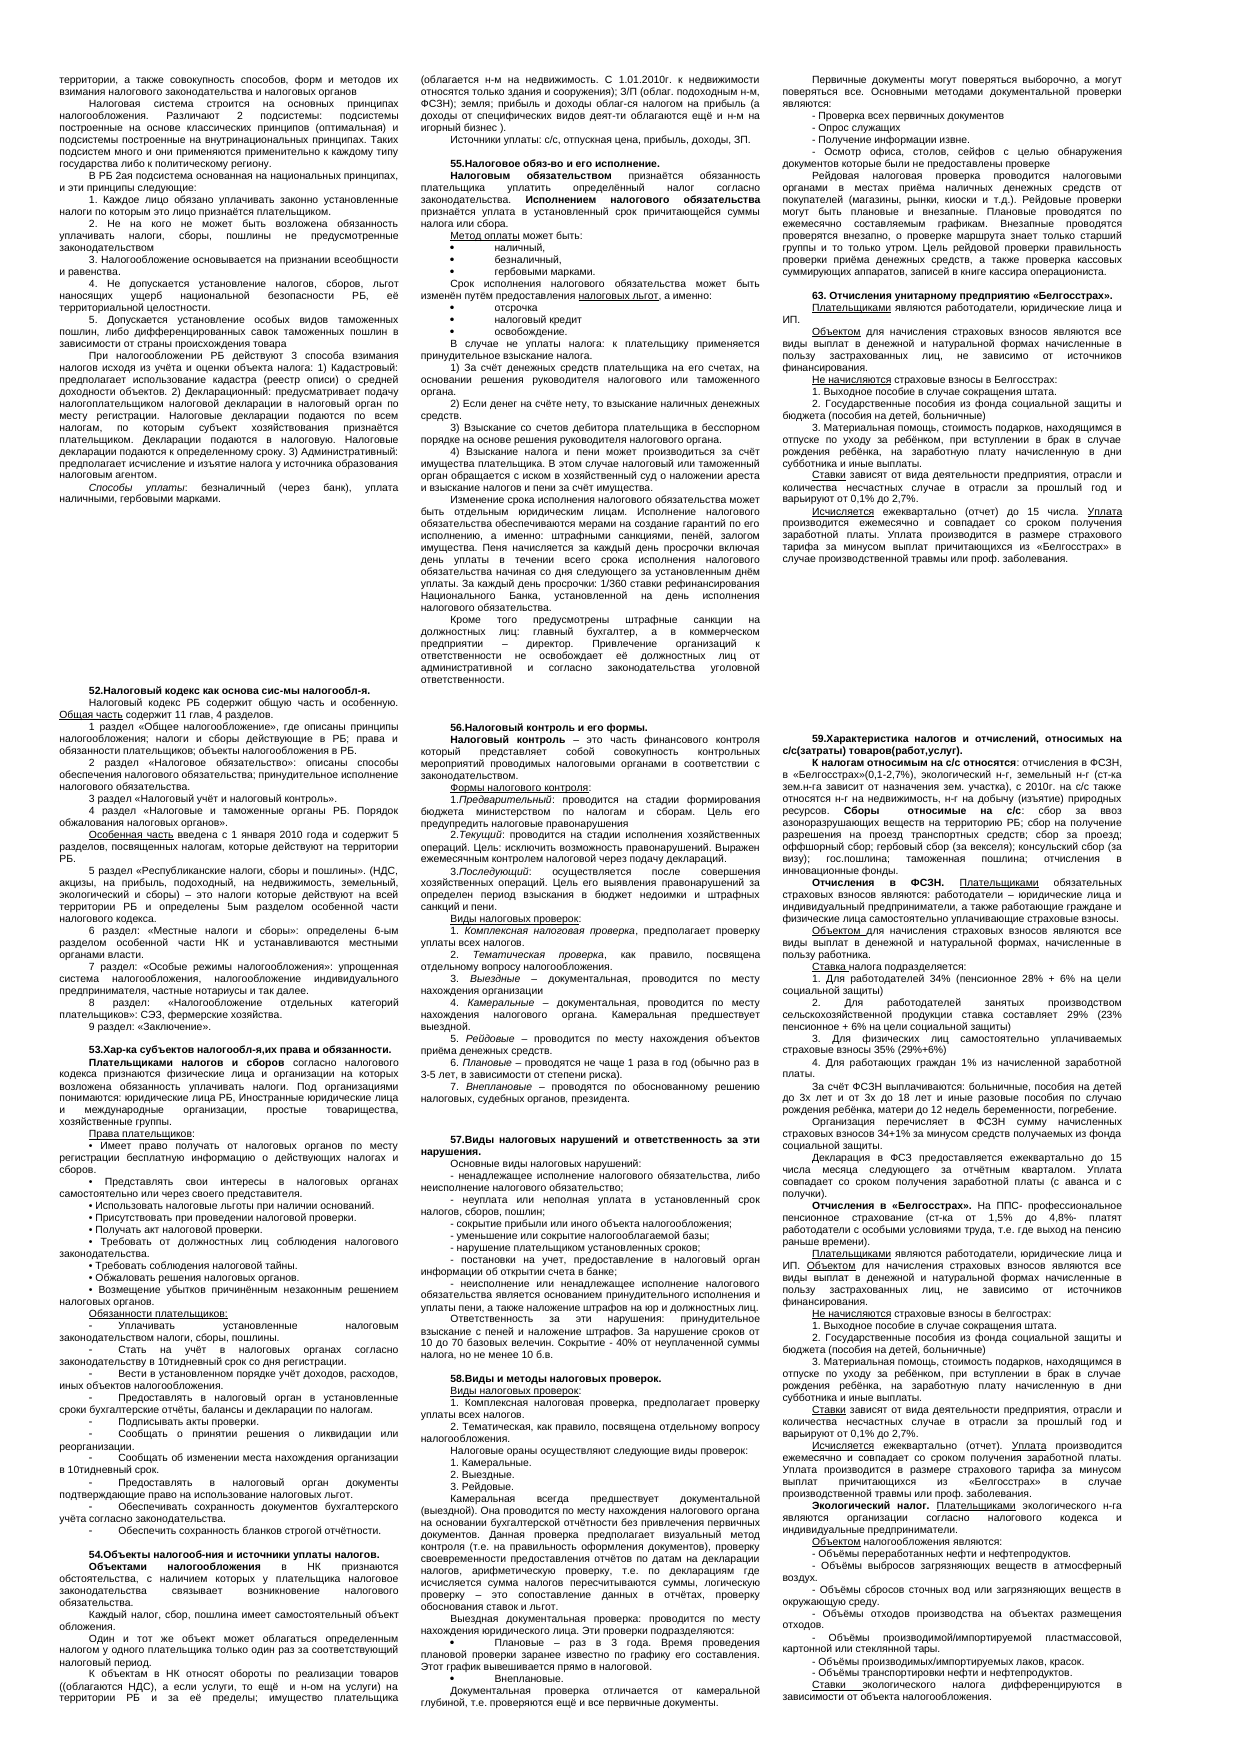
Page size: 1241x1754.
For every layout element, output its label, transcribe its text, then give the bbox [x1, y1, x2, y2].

list - Объёмы отходов производства на объектах размещения отходов. [782, 1607, 1122, 1631]
list 4) Взыскание налога и пени может производиться за счёт имущества плательщика. В этом случае налоговый или таможенный орган обращается с иском в хозяйственный суд о наложении ареста и взыскание налогов и пени за счёт имущества. [421, 446, 760, 494]
text Первичные документы могут поверяться выборочно, а могут поверяться все. Основными методами документальной проверки являются: [782, 74, 1122, 110]
text Отчисления в ФСЗН. Плательщиками обязательных страховых взносов являются: работодатели – юридические лица и индивидуальный предприниматели, а также работающие граждане и физические лица самостоятельно уплачивающие страховые взносы. [782, 876, 1122, 924]
list • Имеет право получать от налоговых органов по месту регистрации бесплатную информацию о действующих налогах и сборов. [59, 1140, 399, 1176]
text - неисполнение или ненадлежащее исполнение налогового обязательства является основанием принудительного исполнения и уплаты пени, а также наложение штрафов на юр и должностных лиц. [421, 1277, 760, 1313]
list 1. Каждое лицо обязано уплачивать законно установленные налоги по которым это лицо признаётся плательщиком. [59, 194, 399, 218]
text Каждый налог, сбор, пошлина имеет самостоятельный объект обложения. [59, 1608, 399, 1632]
text 57.Виды налоговых нарушений и ответственность за эти нарушения. [421, 1133, 760, 1157]
list 2. Для работодателей занятых производством сельскохозяйственной продукции ставка составляет 29% (23% пенсионное + 6% на цели социальной защиты) [782, 996, 1122, 1032]
text Организация перечисляет в ФСЗН сумму начисленных страховых взносов 34+1% за минусом средств получаемых из фонда социальной защиты. [782, 1116, 1122, 1152]
list Обеспечивать сохранность документов бухгалтерского учёта согласно законодательства. [59, 1500, 399, 1524]
list Вести в установленном порядке учёт доходов, расходов, иных объектов налогообложения. [59, 1368, 399, 1392]
text Плательщиками налогов и сборов согласно налогового кодекса признаются физические лица и организации на которых возложена обязанность уплачивать налоги. Под организациями понимаются: юридические лица РБ, Иностранные юридические лица и международные организации, простые товарищества, хозяйственные группы. [59, 1056, 399, 1128]
list • Представлять свои интересы в налоговых органах самостоятельно или через своего представителя. [59, 1176, 399, 1200]
text Ставки экологического налога дифференцируются в зависимости от объекта налогообложения. [782, 1679, 1122, 1703]
text 4 раздел «Налоговые и таможенные органы РБ. Порядок обжалования налоговых органов». [59, 804, 399, 828]
list 7. Внеплановые – проводятся по обоснованному решению налоговых, судебных органов, президента. [421, 1081, 760, 1105]
text Один и тот же объект может облагаться определенным налогом у одного плательщика только один раз за соответствующий налоговый период. [59, 1632, 399, 1668]
text Налоговый контроль – это часть финансового контроля который представляет собой совокупность контрольных мероприятий проводимых налоговыми органами в соответствии с законодательством. [421, 733, 760, 781]
list 4. Камеральные – документальная, проводится по месту нахождения налогового органа. Камеральная предшествует выездной. [421, 997, 760, 1033]
list 3. Налогообложение основывается на признании всеобщности и равенства. [59, 253, 399, 277]
text Плательщиками являются работодатели, юридические лица и ИП. [782, 301, 1122, 325]
text Срок исполнения налогового обязательства может быть изменён путём предоставления налоговых льгот, а именно: [421, 278, 760, 302]
text - неуплата или неполная уплата в установленный срок налогов, сборов, пошлин; [421, 1193, 760, 1217]
list Плановые – раз в 3 года. Время проведения плановой проверки заранее известно по графику его составления. Этот график вывешивается прямо в налоговой. [421, 1637, 760, 1673]
text Объектами налогообложения в НК признаются обстоятельства, с наличием которых у плательщика налоговое законодательства связывает возникновение налогового обязательства. [59, 1560, 399, 1608]
list Уплачивать установленные налоговым законодательством налоги, сборы, пошлины. [59, 1320, 399, 1344]
text В случае не уплаты налога: к плательщику применяется принудительное взыскание налога. [421, 338, 760, 362]
list 1) За счёт денежных средств плательщика на его счетах, на основании решения руководителя налогового или таможенного органа. [421, 362, 760, 398]
text Способы уплаты: безналичный (через банк), уплата наличными, гербовыми марками. [59, 481, 399, 505]
text Кроме того предусмотрены штрафные санкции на должностных лиц: главный бухгалтер, а в коммерческом предприятии – директор. Привлечение организаций к ответственности не освобождает её должностных лиц от административной и согласно законодательства уголовной ответственности. [421, 613, 760, 685]
list 2. Не на кого не может быть возложена обязанность уплачивать налоги, сборы, пошлины не предусмотренные законодательством [59, 218, 399, 253]
text Ставки зависят от вида деятельности предприятия, отрасли и количества несчастных случае в отрасли за прошлый год и варьируют от 0,1% до 2,7%. [782, 469, 1122, 505]
text За счёт ФСЗН выплачиваются: больничные, пособия на детей до 3х лет и от 3х до 18 лет и иные разовые пособия по случаю рождения ребёнка, матери до 12 недель беременности, погребение. [782, 1080, 1122, 1116]
text Объектом для начисления страховых взносов являются все виды выплат в денежной и натуральной формах, начисленные в пользу работника. [782, 924, 1122, 960]
text Ставки зависят от вида деятельности предприятия, отрасли и количества несчастных случае в отрасли за прошлый год и варьируют от 0,1% до 2,7%. [782, 1403, 1122, 1439]
list 2. Тематическая, как правило, посвящена отдельному вопросу налогообложения. [421, 1421, 760, 1445]
text Метод оплаты может быть: [421, 229, 760, 242]
text Ответственность за эти нарушения: принудительное взыскание с пеней и наложение штрафов. За нарушение сроков от 10 до 70 базовых велечин. Сокрытие - 40% от неуплаченной суммы налога, но не менее 10 б.в. [421, 1313, 760, 1361]
text Особенная часть введена с 1 января 2010 года и содержит 5 разделов, посвященных налогам, которые действуют на территории РБ. [59, 828, 399, 864]
list 1. Для работодателей 34% (пенсионное 28% + 6% на цели социальной защиты) [782, 972, 1122, 996]
text Экологический налог. Плательщиками экологического н-га являются организации согласно налогового кодекса и индивидуальные предприниматели. [782, 1499, 1122, 1535]
text Исчисляется ежеквартально (отчет). Уплата производится ежемесячно и совпадает со сроком получения заработной платы. Уплата производится в размере страхового тарифа за минусом выплат причитающихся из «Белгосстрах» в случае производственной травмы или проф. заболевания. [782, 1439, 1122, 1499]
text Плательщиками являются работодатели, юридические лица и ИП. Объектом для начисления страховых взносов являются все виды выплат в денежной и натуральной формах начисленные в пользу застрахованных лиц, не зависимо от источников финансирования. [782, 1248, 1122, 1308]
list • Возмещение убытков причинённым незаконным решением налоговых органов. [59, 1284, 399, 1308]
list - Объёмы сбросов сточных вод или загрязняющих веществ в окружающую среду. [782, 1583, 1122, 1607]
text 2 раздел «Налоговое обязательство»: описаны способы обеспечения налогового обязательства; принудительное исполнение налогового обязательства. [59, 757, 399, 793]
list 1. Комплексная налоговая проверка, предполагает проверку уплаты всех налогов. [421, 925, 760, 949]
list Сообщать о принятии решения о ликвидации или реорганизации. [59, 1428, 399, 1452]
text Исчисляется ежеквартально (отчет) до 15 числа. Уплата производится ежемесячно и совпадает со сроком получения заработной платы. Уплата производится в размере страхового тарифа за минусом выплат причитающихся из «Белгосстрах» в случае производственной травмы или проф. заболевания. [782, 505, 1122, 565]
text Отчисления в «Белгосстрах». На ППС- профессиональное пенсионное страхование (ст-ка от 1,5% до 4,8%- платят работодатели с особыми условиями труда, т.е. где выход на пенсию раньше времени). [782, 1200, 1122, 1248]
text Декларация в ФСЗ предоставляется ежеквартально до 15 числа месяца следующего за отчётным кварталом. Уплата совпадает со сроком получения заработной платы (с аванса и с получки). [782, 1152, 1122, 1200]
text - постановки на учет, предоставление в налоговый орган информации об открытии счета в банке; [421, 1253, 760, 1277]
text Документальная проверка отличается от камеральной глубиной, т.е. проверяются ещё и все первичные документы. [421, 1685, 760, 1709]
list - Объёмы выбросов загрязняющих веществ в атмосферный воздух. [782, 1559, 1122, 1583]
list 2. Государственные пособия из фонда социальной защиты и бюджета (пособия на детей, больничные) [782, 397, 1122, 421]
list - Осмотр офиса, столов, сейфов с целью обнаружения документов которые были не предоставлены проверке [782, 146, 1122, 170]
list 2. Государственные пособия из фонда социальной защиты и бюджета (пособия на детей, больничные) [782, 1332, 1122, 1356]
text В РБ 2ая подсистема основанная на национальных принципах, и эти принципы следующие: [59, 170, 399, 194]
text Налоговая система строится на основных принципах налогообложения. Различают 2 подсистемы: подсистемы построенные на основе классических принципов (оптимальная) и подсистемы построенные на внутринациональных принципах. Таких подсистем много и они применяются применительно к каждому типу государства либо к политическому региону. [59, 98, 399, 170]
list 8 раздел: «Налогообложение отдельных категорий плательщиков»: СЭЗ, фермерские хозяйства. [59, 996, 399, 1020]
list Сообщать об изменении места нахождения организации в 10тидневный срок. [59, 1452, 399, 1476]
list 4. Не допускается установление налогов, сборов, льгот наносящих ущерб национальной безопасности РБ, её территориальной целостности. [59, 277, 399, 313]
list 2.Текущий: проводится на стадии исполнения хозяйственных операций. Цель: исключить возможность правонарушений. Выражен ежемесячным контролем налоговой через подачу деклараций. [421, 829, 760, 865]
text Камеральная всегда предшествует документальной (выездной). Она проводится по месту нахождения налогового органа на основании бухгалтерской отчётности без привлечения первичных документов. Данная проверка предполагает визуальный метод контроля (т.е. на правильность оформления документов), проверку своевременности предоставления отчётов по датам на декларации налогов, арифметическую проверку, т.е. по декларациям где исчисляется сумма налогов пересчитываются суммы, логическую проверку – это сопоставление данных в отчётах, проверку обоснования ставок и льгот. [421, 1493, 760, 1613]
list Стать на учёт в налоговых органах согласно законодательству в 10тидневный срок со дня регистрации. [59, 1344, 399, 1368]
text Изменение срока исполнения налогового обязательства может быть отдельным юридическим лицам. Исполнение налогового обязательства обеспечиваются мерами на создание гарантий по его исполнению, а именно: штрафными санкциями, пенёй, залогом имущества. Пеня начисляется за каждый день просрочки включая день уплаты в течении всего срока исполнения налогового обязательства начиная со дня следующего за установленным днём уплаты. За каждый день просрочки: 1/360 ставки рефинансирования Национального Банка, установленной на день исполнения налогового обязательства. [421, 494, 760, 613]
list 4. Для работающих граждан 1% из начисленной заработной платы. [782, 1056, 1122, 1080]
list • Требовать от должностных лиц соблюдения налогового законодательства. [59, 1236, 399, 1260]
list - Объёмы производимой/импортируемой пластмассовой, картонной или стеклянной тары. [782, 1631, 1122, 1655]
list Предоставлять в налоговый орган в установленные сроки бухгалтерские отчёты, балансы и декларации по налогам. [59, 1392, 399, 1416]
list 6. Плановые – проводятся не чаще 1 раза в год (обычно раз в 3-5 лет, в зависимости от степени риска). [421, 1057, 760, 1081]
text 1 раздел «Общее налогообложение», где описаны принципы налогообложения; налоги и сборы действующие в РБ; права и обязанности плательщиков; объекты налогообложения в РБ. [59, 721, 399, 757]
text Налоговый кодекс РБ содержит общую часть и особенную. Общая часть содержит 11 глав, 4 разделов. [59, 697, 399, 721]
list 5. Рейдовые – проводится по месту нахождения объектов приёма денежных средств. [421, 1033, 760, 1057]
list 1.Предварительный: проводится на стадии формирования бюджета министерством по налогам и сборам. Цель его предупредить налоговые правонарушения [421, 793, 760, 829]
text К налогам относимым на с/с относятся: отчисления в ФСЗН, в «Белгосстрах»(0,1-2,7%), экологический н-г, земельный н-г (ст-ка зем.н-га зависит от назначения зем. участка), с 2010г. на с/с также относятся н-г на недвижимость, н-г на добычу (изъятие) природных ресурсов. Сборы относимые на с/с: сбор за ввоз азоноразрушающих веществ на территорию РБ; сбор на получение разрешения на проезд транспортных средств; сбор за проезд; оффшорный сбор; гербовый сбор (за векселя); консульский сбор (за визу); гос.пошлина; таможенная пошлина; отчисления в инновационные фонды. [782, 757, 1122, 876]
list 2. Тематическая проверка, как правило, посвящена отдельному вопросу налогообложения. [421, 949, 760, 973]
list 1. Комплексная налоговая проверка, предполагает проверку уплаты всех налогов. [421, 1397, 760, 1421]
text Объектом для начисления страховых взносов являются все виды выплат в денежной и натуральной формах начисленные в пользу застрахованных лиц, не зависимо от источников финансирования. [782, 325, 1122, 373]
list 3) Взыскание со счетов дебитора плательщика в бесспорном порядке на основе решения руководителя налогового органа. [421, 422, 760, 446]
text Налоговым обязательством признаётся обязанность плательщика уплатить определённый налог согласно законодательства. Исполнением налогового обязательства признаётся уплата в установленный срок причитающейся суммы налога или сбора. [421, 170, 760, 229]
text - ненадлежащее исполнение налогового обязательства, либо неисполнение налогового обязательство; [421, 1169, 760, 1193]
list 3.Последующий: осуществляется после совершения хозяйственных операций. Цель его выявления правонарушений за определен период взыскания в бюджет недоимки и штрафных санкций и пени. [421, 865, 760, 913]
list Предоставлять в налоговый орган документы подтверждающие право на использование налоговых льгот. [59, 1476, 399, 1500]
text Выездная документальная проверка: проводится по месту нахождения юридического лица. Эти проверки подразделяются: [421, 1613, 760, 1637]
list 3. Материальная помощь, стоимость подарков, находящимся в отпуске по уходу за ребёнком, при вступлении в брак в случае рождения ребёнка, на заработную плату начисленную в дни субботника и иные выплаты. [782, 421, 1122, 469]
text 59.Характеристика налогов и отчислений, относимых на с/с(затраты) товаров(работ,услуг). [782, 733, 1122, 757]
list 5 раздел «Республиканские налоги, сборы и пошлины». (НДС, акцизы, на прибыль, подоходный, на недвижимость, земельный, экологический и сборы) – это налоги которые действуют на всей территории РБ и определены 5ым разделом особенной части налогового кодекса. [59, 864, 399, 924]
text Рейдовая налоговая проверка проводится налоговыми органами в местах приёма наличных денежных средств от покупателей (магазины, рынки, киоски и т.д.). Рейдовые проверки могут быть плановые и внезапные. Плановые проводятся по ежемесячно составляемым графикам. Внезапные проводятся проверятся внезапно, о проверке маршрута знает только старший группы и то только утром. Цель рейдовой проверки правильность проверки приёма денежных средств, а также проверка кассовых суммирующих аппаратов, записей в книге кассира операциониста. [782, 170, 1122, 277]
list 6 раздел: «Местные налоги и сборы»: определены 6-ым разделом особенной части НК и устанавливаются местными органами власти. [59, 924, 399, 960]
list 5. Допускается установление особых видов таможенных пошлин, либо дифференцированных савок таможенных пошлин в зависимости от страны происхождения товара [59, 313, 399, 349]
list 7 раздел: «Особые режимы налогообложения»: упрощенная система налогообложения, налогообложение индивидуального предпринимателя, частные нотариусы и так далее. [59, 960, 399, 996]
list 3. Материальная помощь, стоимость подарков, находящимся в отпуске по уходу за ребёнком, при вступлении в брак в случае рождения ребёнка, на заработную плату начисленную в дни субботника и иные выплаты. [782, 1356, 1122, 1403]
list 2) Если денег на счёте нету, то взыскание наличных денежных средств. [421, 398, 760, 422]
text При налогообложении РБ действуют 3 способа взимания налогов исходя из учёта и оценки объекта налога: 1) Кадастровый: предполагает использование кадастра (реестр описи) о средней доходности объектов. 2) Декларационный: предусматривает подачу налогоплательщиком налоговой декларации в налоговый орган по месту регистрации. Налоговые декларации подаются по всем налогам, по которым субъект хозяйствования признаётся плательщиком. Декларации подаются в налоговую. Налоговые декларации подаются к определенному сроку. 3) Административный: предполагает исчисление и изъятие налога у источника образования налоговым агентом. [59, 349, 399, 481]
list 3. Выездные – документальная, проводится по месту нахождения организации [421, 973, 760, 997]
list 3. Для физических лиц самостоятельно уплачиваемых страховые взносы 35% (29%+6%) [782, 1032, 1122, 1056]
